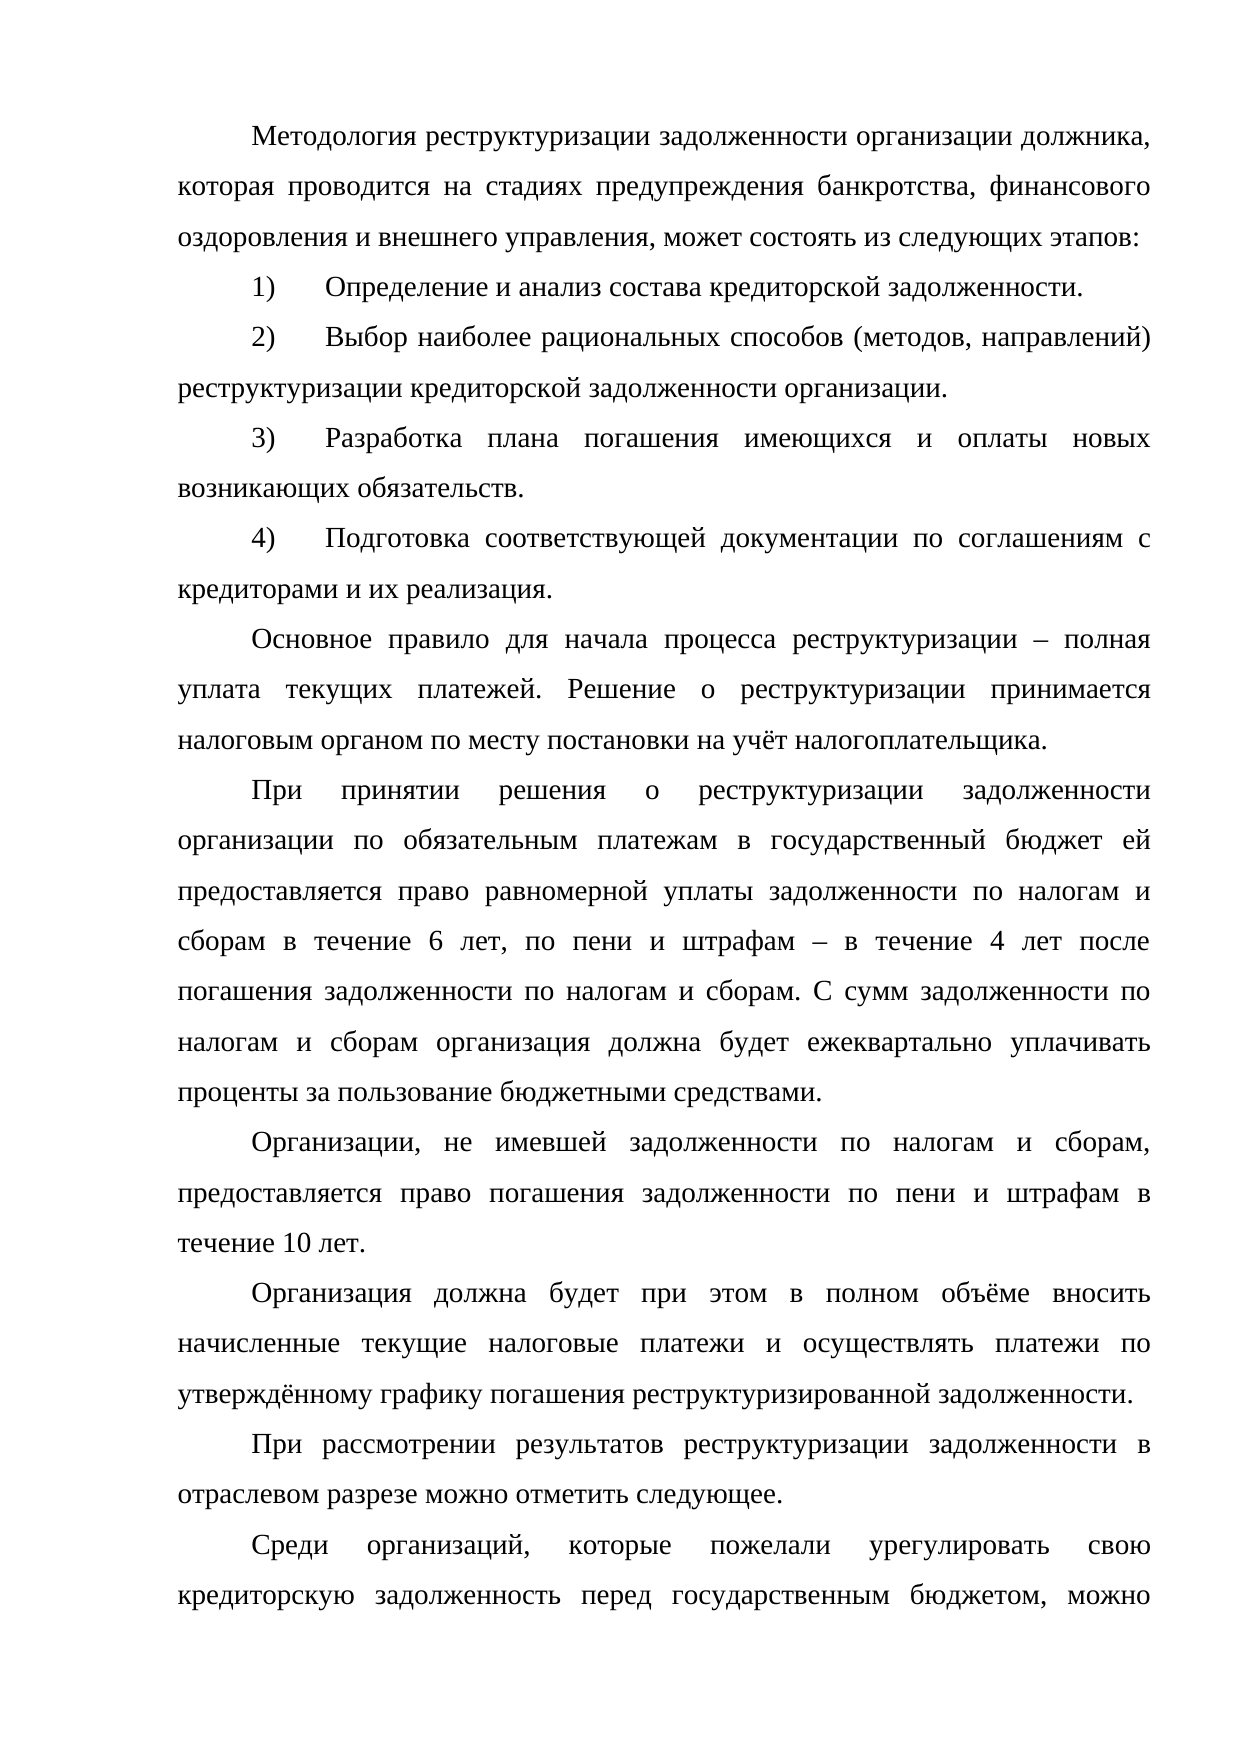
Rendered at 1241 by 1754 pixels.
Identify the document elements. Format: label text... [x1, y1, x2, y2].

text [177, 1527, 1152, 1611]
text Основное правило для начала процесса реструктуризации – полная уплата текущих платежей. Решение о реструктуризации принимается налоговым органом по месту постановки на учёт налогоплательщика. [177, 621, 1152, 755]
list Выбор наиболее рациональных способов (методов, направлений) реструктуризации кредиторской задолженности организации. [177, 319, 1152, 403]
text При рассмотрении результатов реструктуризации задолженности в отраслевом разрезе можно отметить следующее. [177, 1426, 1152, 1510]
text Методология реструктуризации задолженности организации должника, которая проводится на стадиях предупреждения банкротства, финансового оздоровления и внешнего управления, может состоять из следующих этапов: [177, 118, 1152, 252]
list Подготовка соответствующей документации по соглашениям с кредиторами и их реализация. [177, 521, 1152, 604]
text Организация должна будет при этом в полном объёме вносить начисленные текущие налоговые платежи и осуществлять платежи по утверждённому графику погашения реструктуризированной задолженности. [177, 1275, 1152, 1409]
list Определение и анализ состава кредиторской задолженности. [177, 269, 1152, 303]
text Организации, не имевшей задолженности по налогам и сборам, предоставляется право погашения задолженности по пени и штрафам в течение 10 лет. [177, 1124, 1152, 1258]
text При принятии решения о реструктуризации задолженности организации по обязательным платежам в государственный бюджет ей предоставляется право равномерной уплаты задолженности по налогам и сборам в течение 6 лет, по пени и штрафам – в течение 4 лет после погашения задолженности по налогам и сборам. С сумм задолженности по налогам и сборам организация должна будет ежеквартально уплачивать проценты за пользование бюджетными средствами. [177, 772, 1152, 1108]
list Разработка плана погашения имеющихся и оплаты новых возникающих обязательств. [177, 420, 1152, 504]
